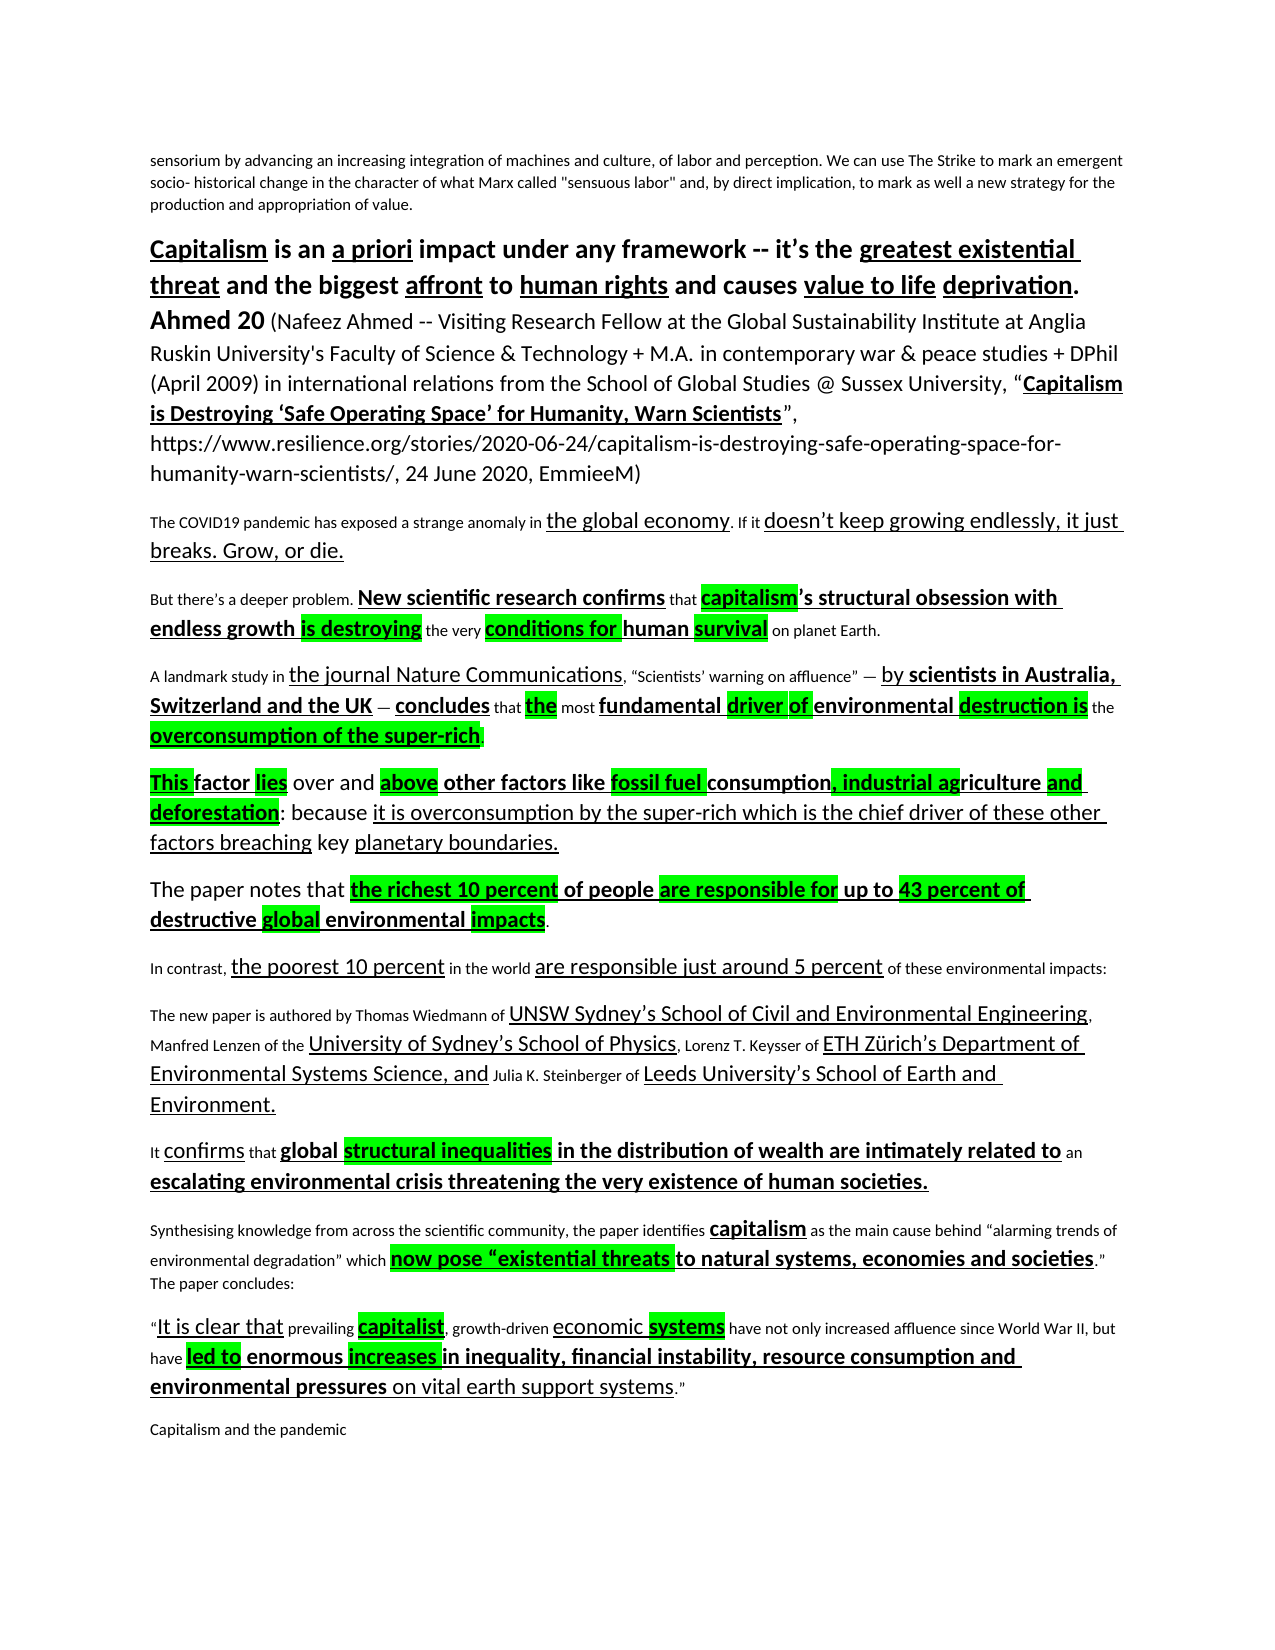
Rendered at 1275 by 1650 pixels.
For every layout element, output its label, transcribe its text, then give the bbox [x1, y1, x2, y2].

text A landmark study in the journal Nature Communications, “Scientists’ warning on affluence” — by scientists in Australia, Switzerland and the UK — concludes that the most fundamental driver of environmental destruction is the overconsumption of the super-rich. [150, 661, 1125, 749]
text Capitalism and the pandemic [150, 1419, 1125, 1440]
text The new paper is authored by Thomas Wiedmann of UNSW Sydney’s School of Civil and Environmental Engineering, Manfred Lenzen of the University of Sydney’s School of Physics, Lorenz T. Keysser of ETH Zürich’s Department of Environmental Systems Science, and Julia K. Steinberger of Leeds University’s School of Earth and Environment. [150, 999, 1125, 1118]
text The COVID19 pandemic has exposed a strange anomaly in the global economy. If it doesn’t keep growing endlessly, it just breaks. Grow, or die. [150, 506, 1125, 565]
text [150, 150, 1125, 214]
text This factor lies over and above other factors like fossil fuel consumption, industrial agriculture and deforestation: because it is overconsumption by the super-rich which is the chief driver of these other factors breaching key planetary boundaries. [150, 768, 1125, 856]
subtitle Capitalism is an a priori impact under any framework -- it’s the greatest existential threat and the biggest affront to human rights and causes value to life deprivation. [150, 232, 1125, 301]
text Synthesising knowledge from across the scientific community, the paper identifies capitalism as the main cause behind “alarming trends of environmental degradation” which now pose “existential threats to natural systems, economies and societies.” The paper concludes: [150, 1214, 1125, 1294]
text The paper notes that the richest 10 percent of people are responsible for up to 43 percent of destructive global environmental impacts. [150, 875, 1125, 933]
text Ahmed 20 (Nafeez Ahmed -- Visiting Research Fellow at the Global Sustainability Institute at Anglia Ruskin University's Faculty of Science & Technology + M.A. in contemporary war & peace studies + DPhil (April 2009) in international relations from the School of Global Studies @ Sussex University, “Capitalism is Destroying ‘Safe Operating Space’ for Humanity, Warn Scientists”, https://www.resilience.org/stories/2020-06-24/capitalism-is-destroying-safe-operating-space-for-humanity-warn-scientists/, 24 June 2020, EmmieeM) [150, 303, 1125, 488]
text “It is clear that prevailing capitalist, growth-driven economic systems have not only increased affluence since World War II, but have led to enormous increases in inequality, financial instability, resource consumption and environmental pressures on vital earth support systems.” [150, 1312, 1125, 1401]
text It confirms that global structural inequalities in the distribution of wealth are intimately related to an escalating environmental crisis threatening the very existence of human societies. [150, 1137, 1125, 1195]
text In contrast, the poorest 10 percent in the world are responsible just around 5 percent of these environmental impacts: [150, 952, 1125, 980]
text But there’s a deeper problem. New scientific research confirms that capitalism’s structural obsession with endless growth is destroying the very conditions for human survival on planet Earth. [150, 583, 1125, 642]
